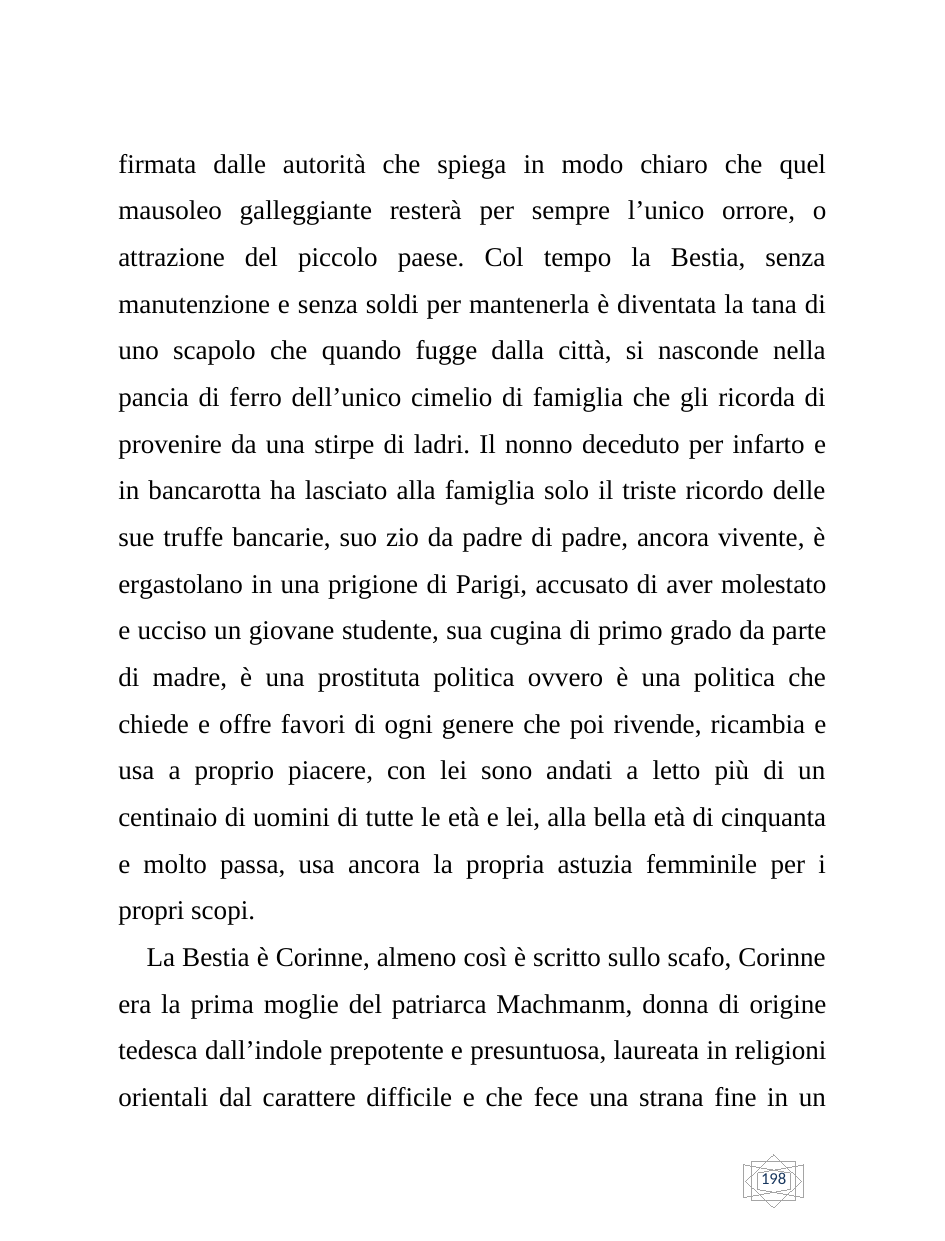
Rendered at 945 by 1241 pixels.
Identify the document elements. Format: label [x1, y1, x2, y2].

text [118, 148, 827, 926]
text [118, 941, 827, 1112]
